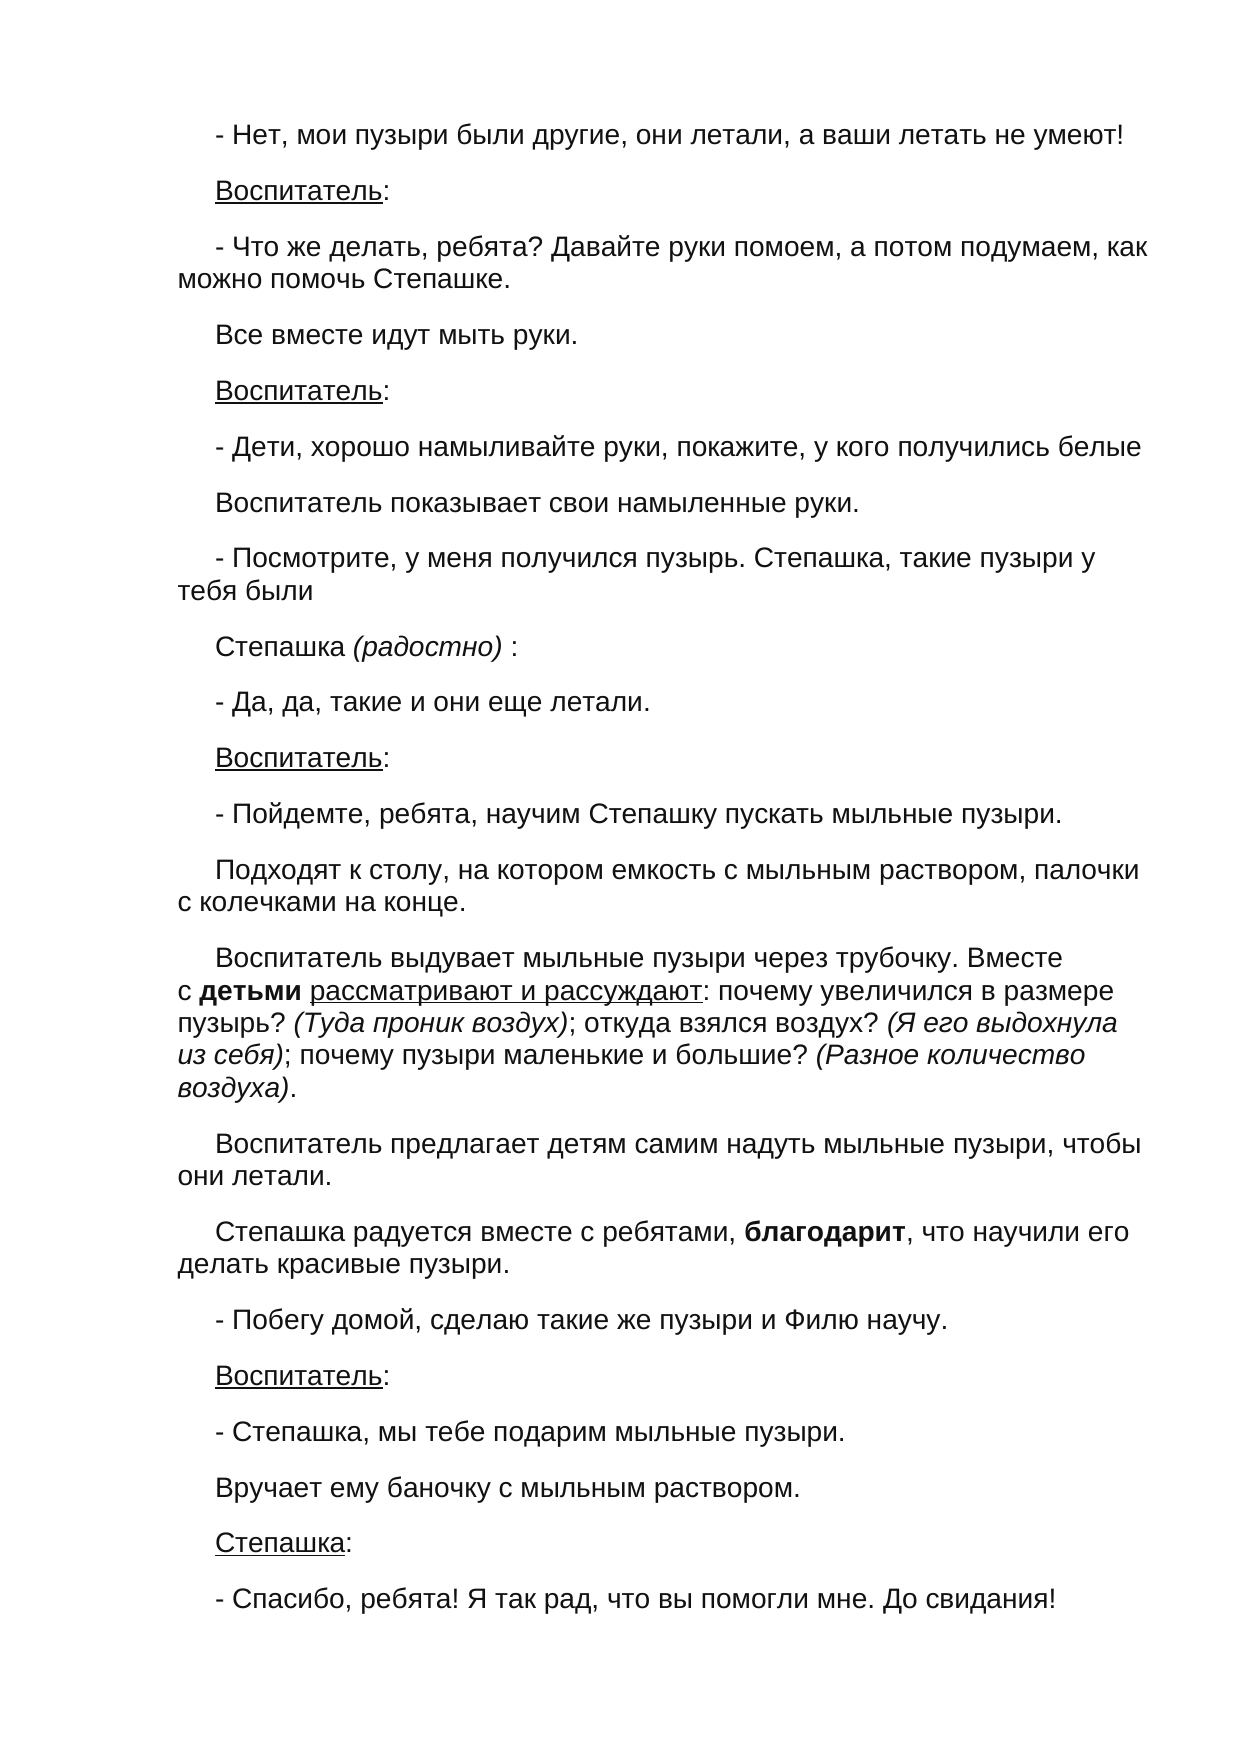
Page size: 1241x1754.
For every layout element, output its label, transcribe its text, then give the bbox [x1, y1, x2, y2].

text Степашка: [177, 1526, 1152, 1559]
text - Посмотрите, у меня получился пузырь. Степашка, такие пузыри у тебя были [177, 541, 1152, 606]
text Подходят к столу, на котором емкость с мыльным раствором, палочки с колечками на конце. [177, 853, 1152, 918]
text Воспитатель: [177, 374, 1152, 406]
text - Побегу домой, сделаю такие же пузыри и Филю научу. [177, 1303, 1152, 1335]
text Степашка радуется вместе с ребятами, благодарит, что научили его делать красивые пузыри. [177, 1215, 1152, 1279]
text - Что же делать, ребята? Давайте руки помоем, а потом подумаем, как можно помочь Степашке. [177, 230, 1152, 294]
text Все вместе идут мыть руки. [177, 318, 1152, 350]
text - Пойдемте, ребята, научим Степашку пускать мыльные пузыри. [177, 797, 1152, 829]
text Воспитатель показывает свои намыленные руки. [177, 486, 1152, 518]
text Воспитатель: [177, 741, 1152, 774]
text Воспитатель: [177, 1359, 1152, 1391]
text - Да, да, такие и они еще летали. [177, 685, 1152, 718]
text - Степашка, мы тебе подарим мыльные пузыри. [177, 1415, 1152, 1447]
text - Дети, хорошо намыливайте руки, покажите, у кого получились белые [177, 430, 1152, 462]
text Вручает ему баночку с мыльным раствором. [177, 1471, 1152, 1503]
text Воспитатель выдувает мыльные пузыри через трубочку. Вместе с детьми рассматривают и рассуждают: почему увеличился в размере пузырь? (Туда проник воздух); откуда взялся воздух? (Я его выдохнула из себя); почему пузыри маленькие и большие? (Разное количество воздуха). [177, 941, 1152, 1103]
text Воспитатель: [177, 174, 1152, 206]
text - Спасибо, ребята! Я так рад, что вы помогли мне. До свидания! [177, 1582, 1152, 1614]
text Степашка (радостно) : [177, 629, 1152, 662]
text Воспитатель предлагает детям самим надуть мыльные пузыри, чтобы они летали. [177, 1127, 1152, 1191]
text - Нет, мои пузыри были другие, они летали, а ваши летать не умеют! [177, 118, 1152, 151]
